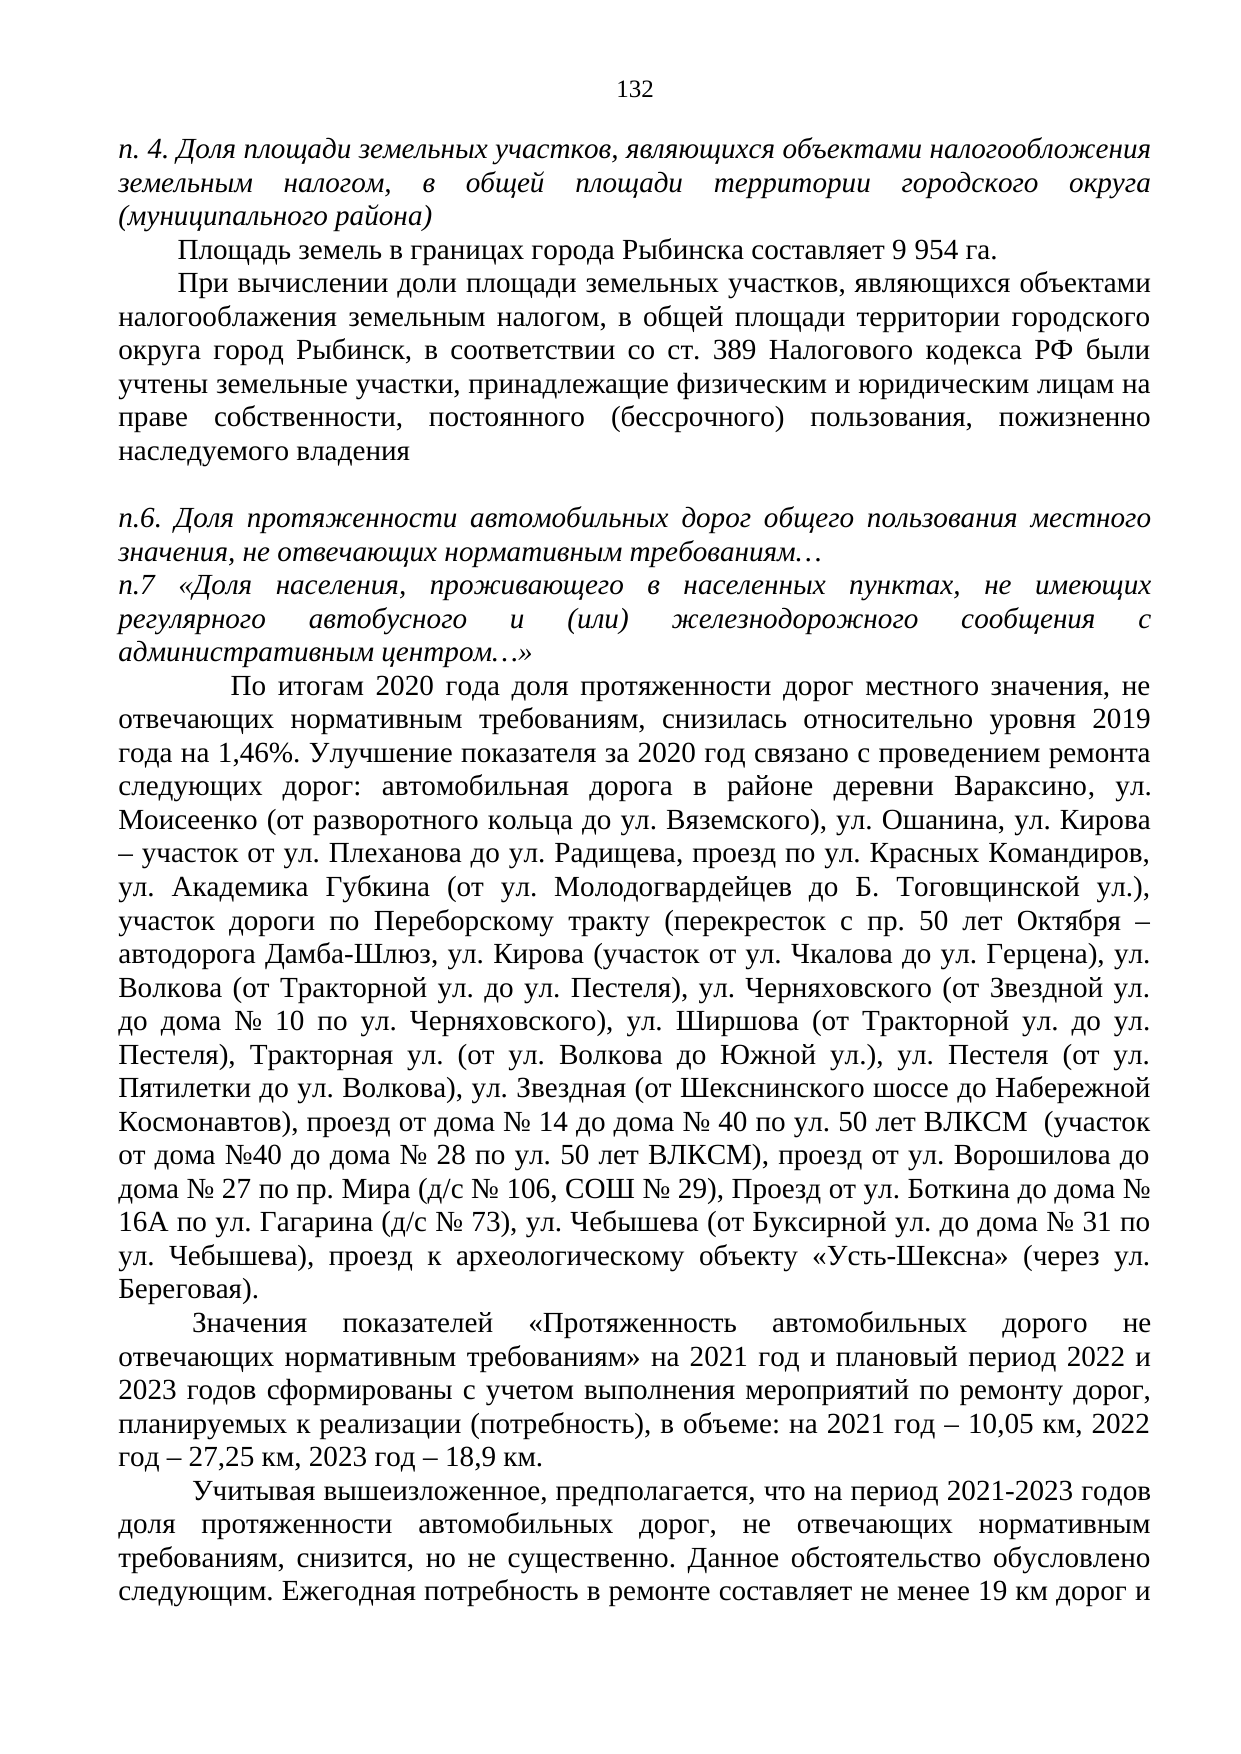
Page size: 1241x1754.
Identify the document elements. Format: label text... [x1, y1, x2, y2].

text Значения показателей «Протяженность автомобильных дорого не отвечающих нормативным требованиям» на 2021 год и плановый период 2022 и 2023 годов сформированы с учетом выполнения мероприятий по ремонту дорог, планируемых к реализации (потребность), в объеме: на 2021 год – 10,05 км, 2022 год – 27,25 км, 2023 год – 18,9 км. [118, 1305, 1152, 1473]
text Площадь земель в границах города Рыбинска составляет . [118, 232, 1152, 265]
text п. 4. Доля площади земельных участков, являющихся объектами налогообложения земельным налогом, в общей площади территории городского округа (муниципального района) [118, 131, 1152, 232]
text п.7 «Доля населения, проживающего в населенных пунктах, не имеющих регулярного автобусного и (или) железнодорожного сообщения с административным центром…» [118, 567, 1152, 668]
text При вычислении доли площади земельных участков, являющихся объектами налогооблажения земельным налогом, в общей площади территории городского округа город Рыбинск, в соответствии со ст. 389 Налогового кодекса РФ были учтены земельные участки, принадлежащие физическим и юридическим лицам на праве собственности, постоянного (бессрочного) пользования, пожизненно наследуемого владения [118, 265, 1152, 467]
text По итогам 2020 года доля протяженности дорог местного значения, не отвечающих нормативным требованиям, снизилась относительно уровня 2019 года на 1,46%. Улучшение показателя за 2020 год связано с проведением ремонта следующих дорог: автомобильная дорога в районе деревни Вараксино, ул. Моисеенко (от разворотного кольца до ул. Вяземского), ул. Ошанина, ул. Кирова – участок от ул. Плеханова до ул. Радищева, проезд по ул. Красных Командиров, ул. Академика Губкина (от ул. Молодогвардейцев до Б. Тоговщинской ул.), участок дороги по Переборскому тракту (перекресток с пр. 50 лет Октября – автодорога Дамба-Шлюз, ул. Кирова (участок от ул. Чкалова до ул. Герцена), ул. Волкова (от Тракторной ул. до ул. Пестеля), ул. Черняховского (от Звездной ул. до дома № 10 по ул. Черняховского), ул. Ширшова (от Тракторной ул. до ул. Пестеля), Тракторная ул. (от ул. Волкова до Южной ул.), ул. Пестеля (от ул. Пятилетки до ул. Волкова), ул. Звездная (от Шекснинского шоссе до Набережной Космонавтов), проезд от дома № 14 до дома № 40 по ул. 50 лет ВЛКСМ (участок от дома №40 до дома № 28 по ул. 50 лет ВЛКСМ), проезд от ул. Ворошилова до дома № 27 по пр. Мира (д/с № 106, СОШ № 29), Проезд от ул. Боткина до дома № 16А по ул. Гагарина (д/с № 73), ул. Чебышева (от Буксирной ул. до дома № 31 по ул. Чебышева), проезд к археологическому объекту «Усть-Шексна» (через ул. Береговая). [118, 668, 1152, 1305]
text п.6. Доля протяженности автомобильных дорог общего пользования местного значения, не отвечающих нормативным требованиям… [118, 500, 1152, 567]
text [118, 1473, 1152, 1607]
